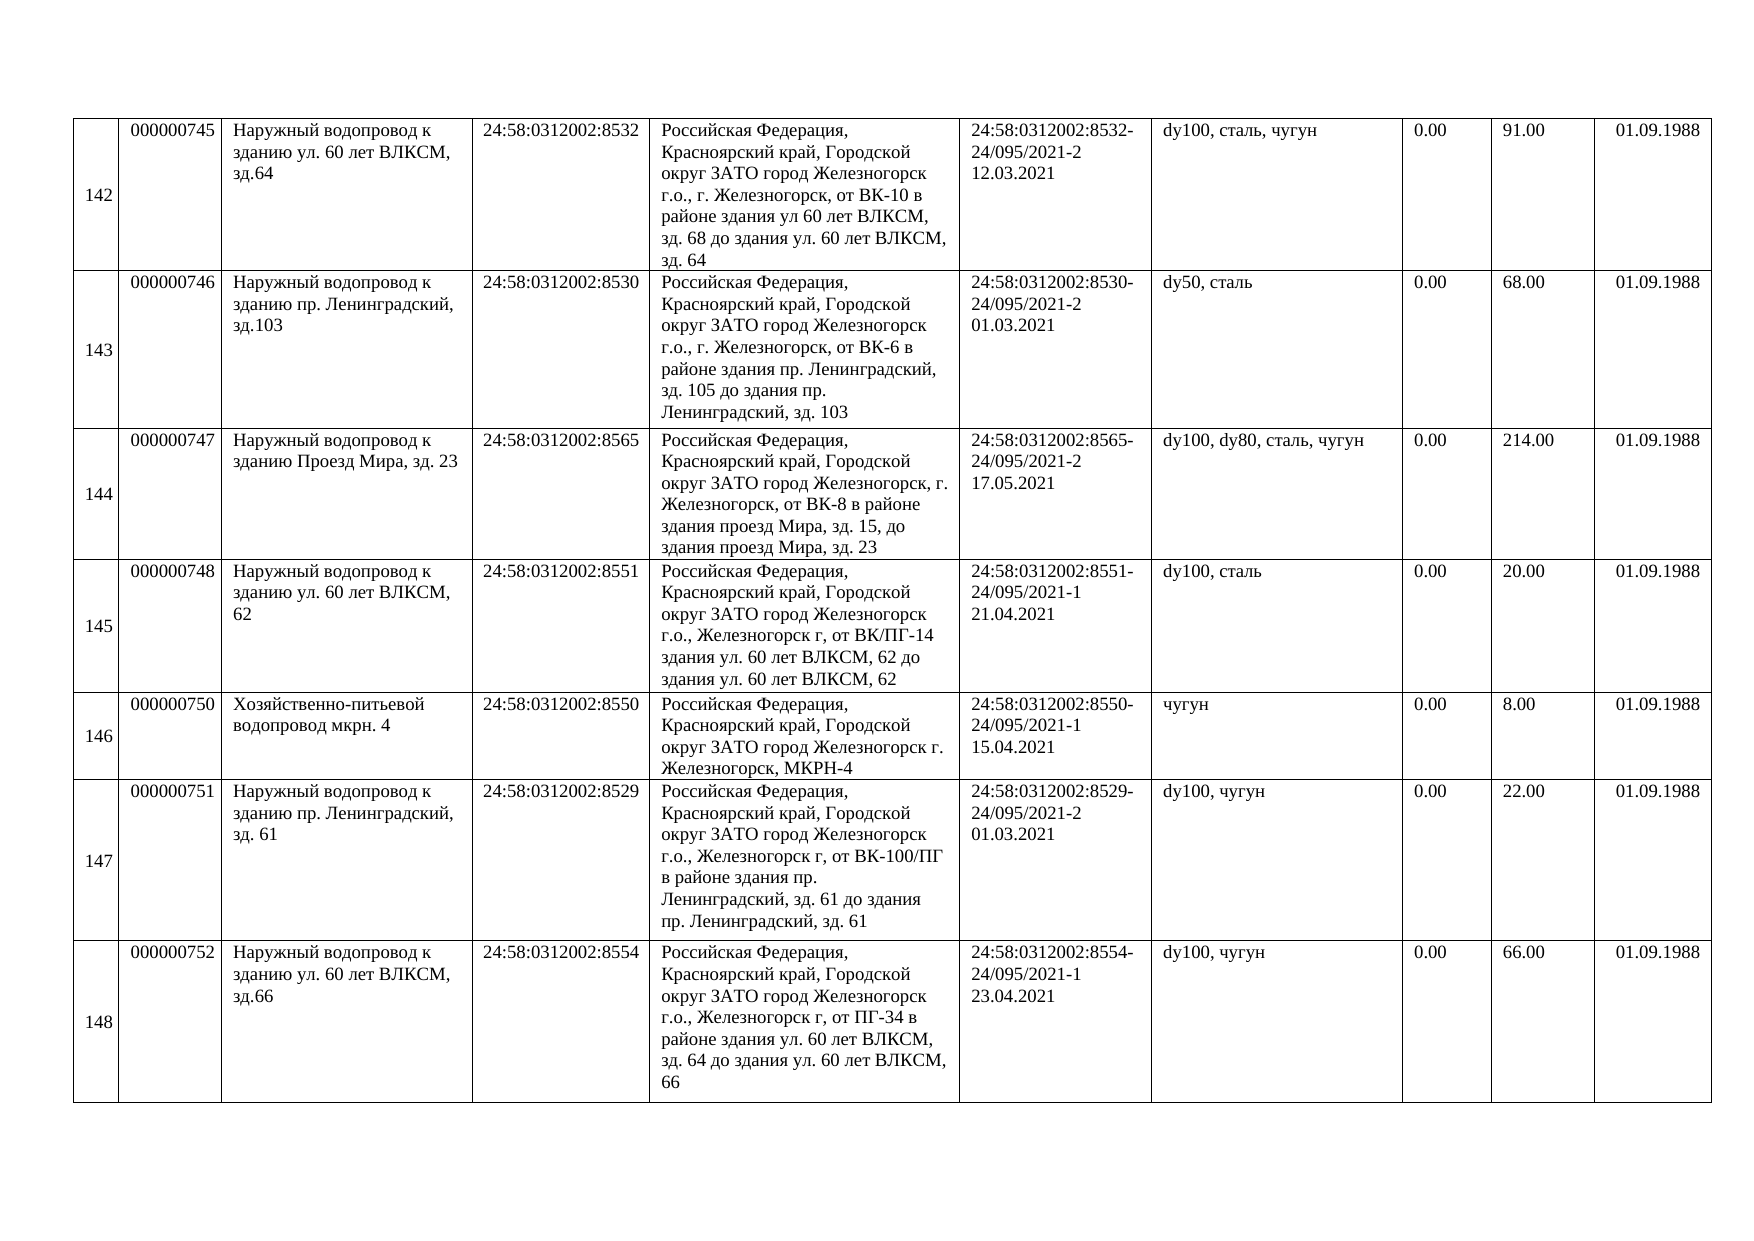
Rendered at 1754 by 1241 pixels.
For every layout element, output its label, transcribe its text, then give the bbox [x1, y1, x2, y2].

table_cell 0.00 [1403, 941, 1491, 1102]
table_cell 000000747 [119, 429, 221, 559]
table_cell 01.09.1988 [1595, 693, 1711, 779]
table_cell 24:58:0312002:8530-24/095/2021-2 01.03.2021 [960, 271, 1151, 428]
table_cell 145 [74, 560, 118, 692]
table_cell 143 [74, 271, 118, 428]
table_cell dy100, сталь, чугун [1152, 119, 1402, 270]
table_cell 000000752 [119, 941, 221, 1102]
table_cell 24:58:0312002:8551 [473, 560, 649, 692]
table_cell Российская Федерация, Красноярский край, Городской округ ЗАТО город Железногорск г.о., г. Железногорск, от ВК-10 в районе здания ул 60 лет ВЛКСМ, зд. 68 до здания ул. 60 лет ВЛКСМ, зд. 64 [650, 119, 959, 270]
table_cell 01.09.1988 [1595, 780, 1711, 940]
table_cell 214.00 [1492, 429, 1594, 559]
table_cell dy100, чугун [1152, 780, 1402, 940]
table_cell 24:58:0312002:8530 [473, 271, 649, 428]
table_cell 144 [74, 429, 118, 559]
table_cell 0.00 [1403, 560, 1491, 692]
table_cell 24:58:0312002:8529-24/095/2021-2 01.03.2021 [960, 780, 1151, 940]
table_cell 01.09.1988 [1595, 271, 1711, 428]
table_cell 142 [74, 119, 118, 270]
table_cell 0.00 [1403, 693, 1491, 779]
table_cell 8.00 [1492, 693, 1594, 779]
table_cell 24:58:0312002:8554 [473, 941, 649, 1102]
table_cell dy100, чугун [1152, 941, 1402, 1102]
table_cell Российская Федерация, Красноярский край, Городской округ ЗАТО город Железногорск, г. Железногорск, от ВК-8 в районе здания проезд Мира, зд. 15, до здания проезд Мира, зд. 23 [650, 429, 959, 559]
table_cell 24:58:0312002:8532-24/095/2021-2 12.03.2021 [960, 119, 1151, 270]
table_cell 0.00 [1403, 119, 1491, 270]
table_cell Наружный водопровод к зданию Проезд Мира, зд. 23 [222, 429, 472, 559]
table_cell Российская Федерация, Красноярский край, Городской округ ЗАТО город Железногорск г.о., г. Железногорск, от ВК-6 в районе здания пр. Ленинградский, зд. 105 до здания пр. Ленинградский, зд. 103 [650, 271, 959, 428]
table_cell 24:58:0312002:8550-24/095/2021-1 15.04.2021 [960, 693, 1151, 779]
table_cell 0.00 [1403, 271, 1491, 428]
table_cell 01.09.1988 [1595, 941, 1711, 1102]
table_cell 000000750 [119, 693, 221, 779]
table_cell Наружный водопровод к зданию пр. Ленинградский, зд.103 [222, 271, 472, 428]
table_cell 01.09.1988 [1595, 429, 1711, 559]
table_cell Российская Федерация, Красноярский край, Городской округ ЗАТО город Железногорск г.о., Железногорск г, от ВК-100/ПГ в районе здания пр. Ленинградский, зд. 61 до здания пр. Ленинградский, зд. 61 [650, 780, 959, 940]
table_cell 24:58:0312002:8565 [473, 429, 649, 559]
table_cell 000000748 [119, 560, 221, 692]
table_cell 147 [74, 780, 118, 940]
table_cell 24:58:0312002:8554-24/095/2021-1 23.04.2021 [960, 941, 1151, 1102]
table_cell 01.09.1988 [1595, 119, 1711, 270]
table_cell Российская Федерация, Красноярский край, Городской округ ЗАТО город Железногорск г. Железногорск, МКРН-4 [650, 693, 959, 779]
table_cell 24:58:0312002:8551-24/095/2021-1 21.04.2021 [960, 560, 1151, 692]
table_cell 66.00 [1492, 941, 1594, 1102]
table_cell Хозяйственно-питьевой водопровод мкрн. 4 [222, 693, 472, 779]
table_cell 24:58:0312002:8532 [473, 119, 649, 270]
table_cell Российская Федерация, Красноярский край, Городской округ ЗАТО город Железногорск г.о., Железногорск г, от ВК/ПГ-14 здания ул. 60 лет ВЛКСМ, 62 до здания ул. 60 лет ВЛКСМ, 62 [650, 560, 959, 692]
table_cell 68.00 [1492, 271, 1594, 428]
table_cell Российская Федерация, Красноярский край, Городской округ ЗАТО город Железногорск г.о., Железногорск г, от ПГ-34 в районе здания ул. 60 лет ВЛКСМ, зд. 64 до здания ул. 60 лет ВЛКСМ, 66 [650, 941, 959, 1102]
table_cell 000000751 [119, 780, 221, 940]
table_cell Наружный водопровод к зданию ул. 60 лет ВЛКСМ, зд.66 [222, 941, 472, 1102]
table_cell 000000746 [119, 271, 221, 428]
table_cell Наружный водопровод к зданию ул. 60 лет ВЛКСМ, зд.64 [222, 119, 472, 270]
table_cell 22.00 [1492, 780, 1594, 940]
table_cell 146 [74, 693, 118, 779]
table_cell dy100, сталь [1152, 560, 1402, 692]
table_cell 000000745 [119, 119, 221, 270]
table_cell 0.00 [1403, 780, 1491, 940]
table_cell 91.00 [1492, 119, 1594, 270]
table_cell dy100, dy80, сталь, чугун [1152, 429, 1402, 559]
table_cell 24:58:0312002:8565-24/095/2021-2 17.05.2021 [960, 429, 1151, 559]
table_cell 0.00 [1403, 429, 1491, 559]
table_cell dy50, сталь [1152, 271, 1402, 428]
table_cell Наружный водопровод к зданию ул. 60 лет ВЛКСМ, 62 [222, 560, 472, 692]
table_cell Наружный водопровод к зданию пр. Ленинградский, зд. 61 [222, 780, 472, 940]
table_cell 20.00 [1492, 560, 1594, 692]
table_cell 24:58:0312002:8550 [473, 693, 649, 779]
table_cell 148 [74, 941, 118, 1102]
table_cell 24:58:0312002:8529 [473, 780, 649, 940]
table_cell 01.09.1988 [1595, 560, 1711, 692]
table_cell чугун [1152, 693, 1402, 779]
